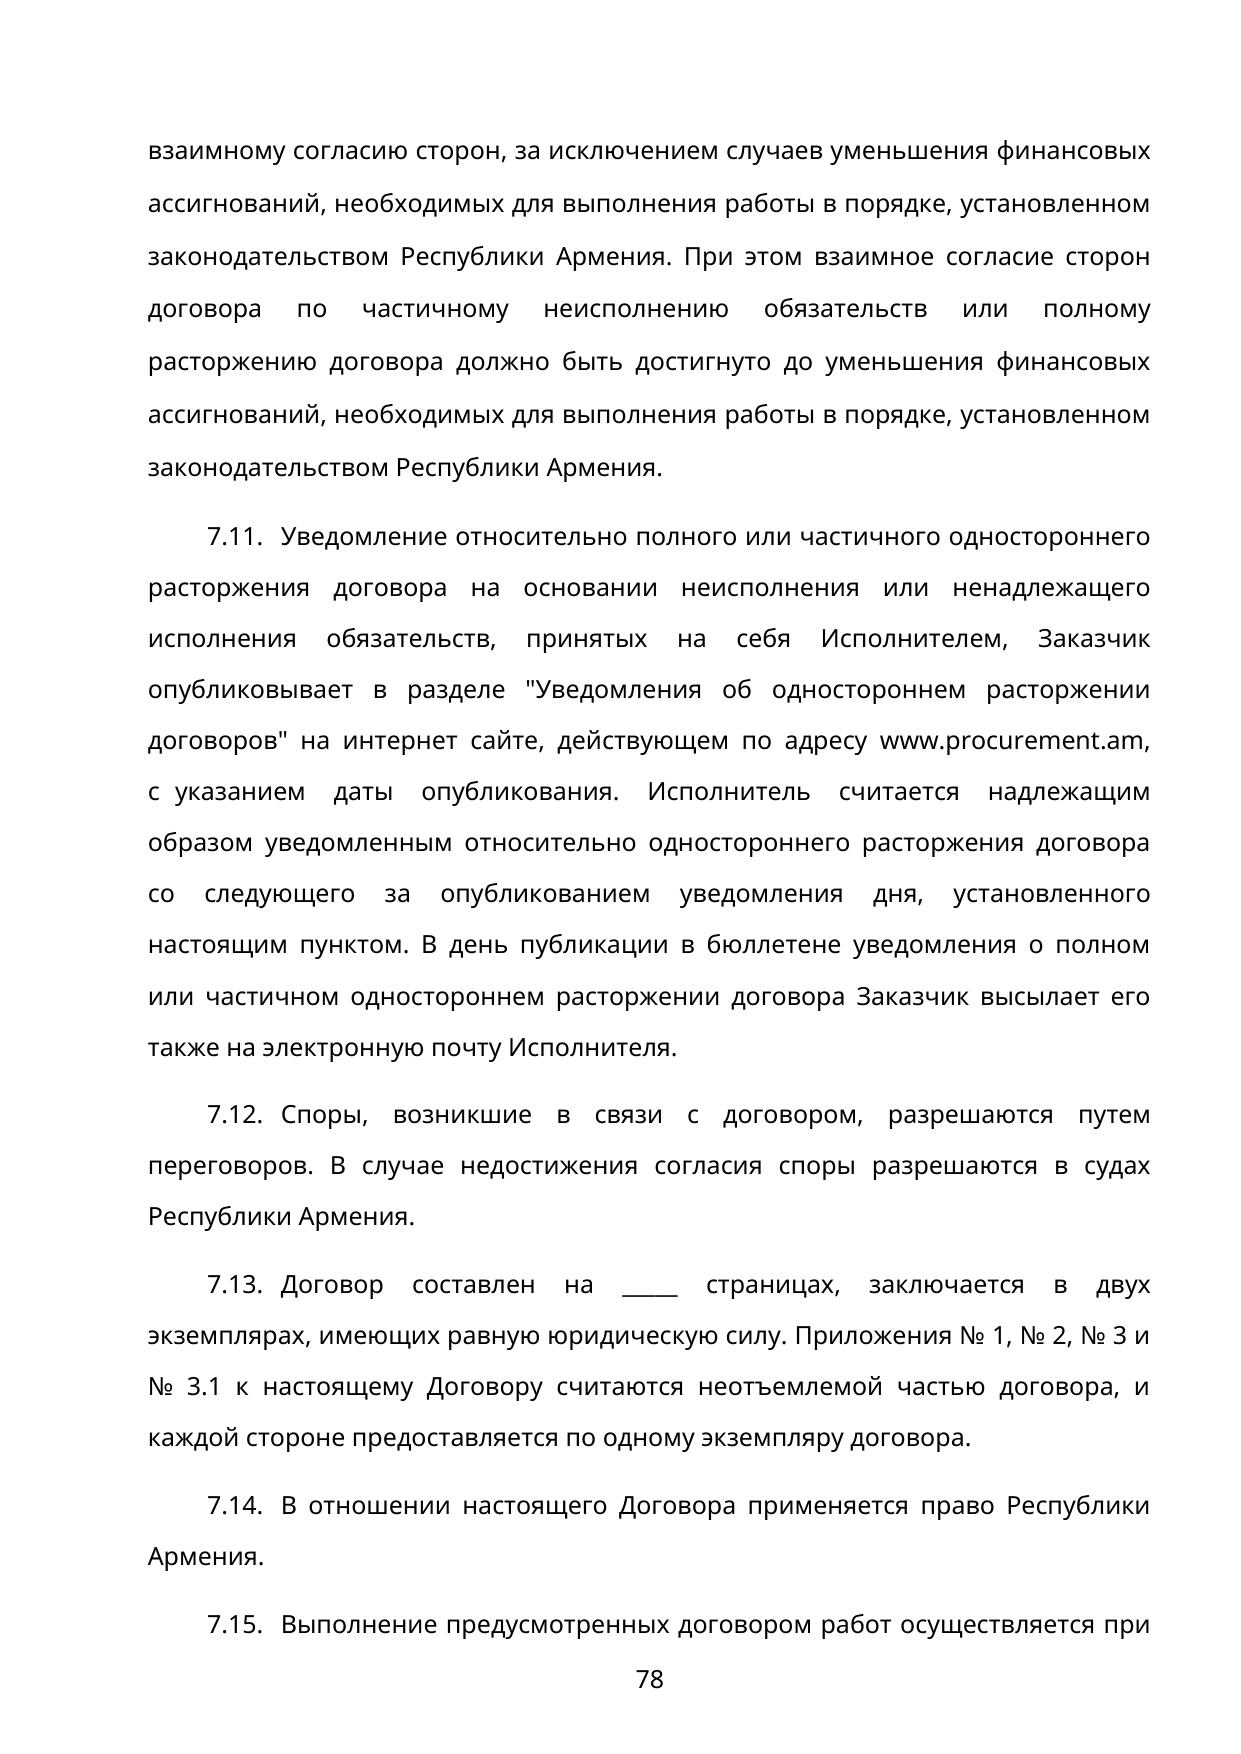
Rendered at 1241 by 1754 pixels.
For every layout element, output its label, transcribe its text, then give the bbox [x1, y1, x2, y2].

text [148, 133, 1152, 483]
text 7.11. Уведомление относительно полного или частичного одностороннего расторжения договора на основании неисполнения или ненадлежащего исполнения обязательств, принятых на себя Исполнителем, Заказчик опубликовывает в разделе "Уведомления об одностороннем расторжении договоров" на интернет сайте, действующем по адресу www.procurement.am, с указанием даты опубликования. Исполнитель считается надлежащим образом уведомленным относительно одностороннего расторжения договора со следующего за опубликованием уведомления дня, установленного настоящим пунктом. В день публикации в бюллетене уведомления о полном или частичном одностороннем расторжении договора Заказчик высылает его также на электронную почту Исполнителя. [148, 518, 1152, 1063]
text 7.13. Договор составлен на _____ страницах, заключается в двух экземплярах, имеющих равную юридическую силу. Приложения № 1, № 2, № 3 и № 3.1 к настоящему Договору считаются неотъемлемой частью договора, и каждой стороне предоставляется по одному экземпляру договора. [148, 1267, 1152, 1454]
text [148, 1606, 1152, 1640]
text 7.12. Споры, возникшие в связи с договором, разрешаются путем переговоров. В случае недостижения согласия споры разрешаются в судах Республики Армения. [148, 1097, 1152, 1233]
text 7.14. В отношении настоящего Договора применяется право Республики Армения. [148, 1487, 1152, 1573]
